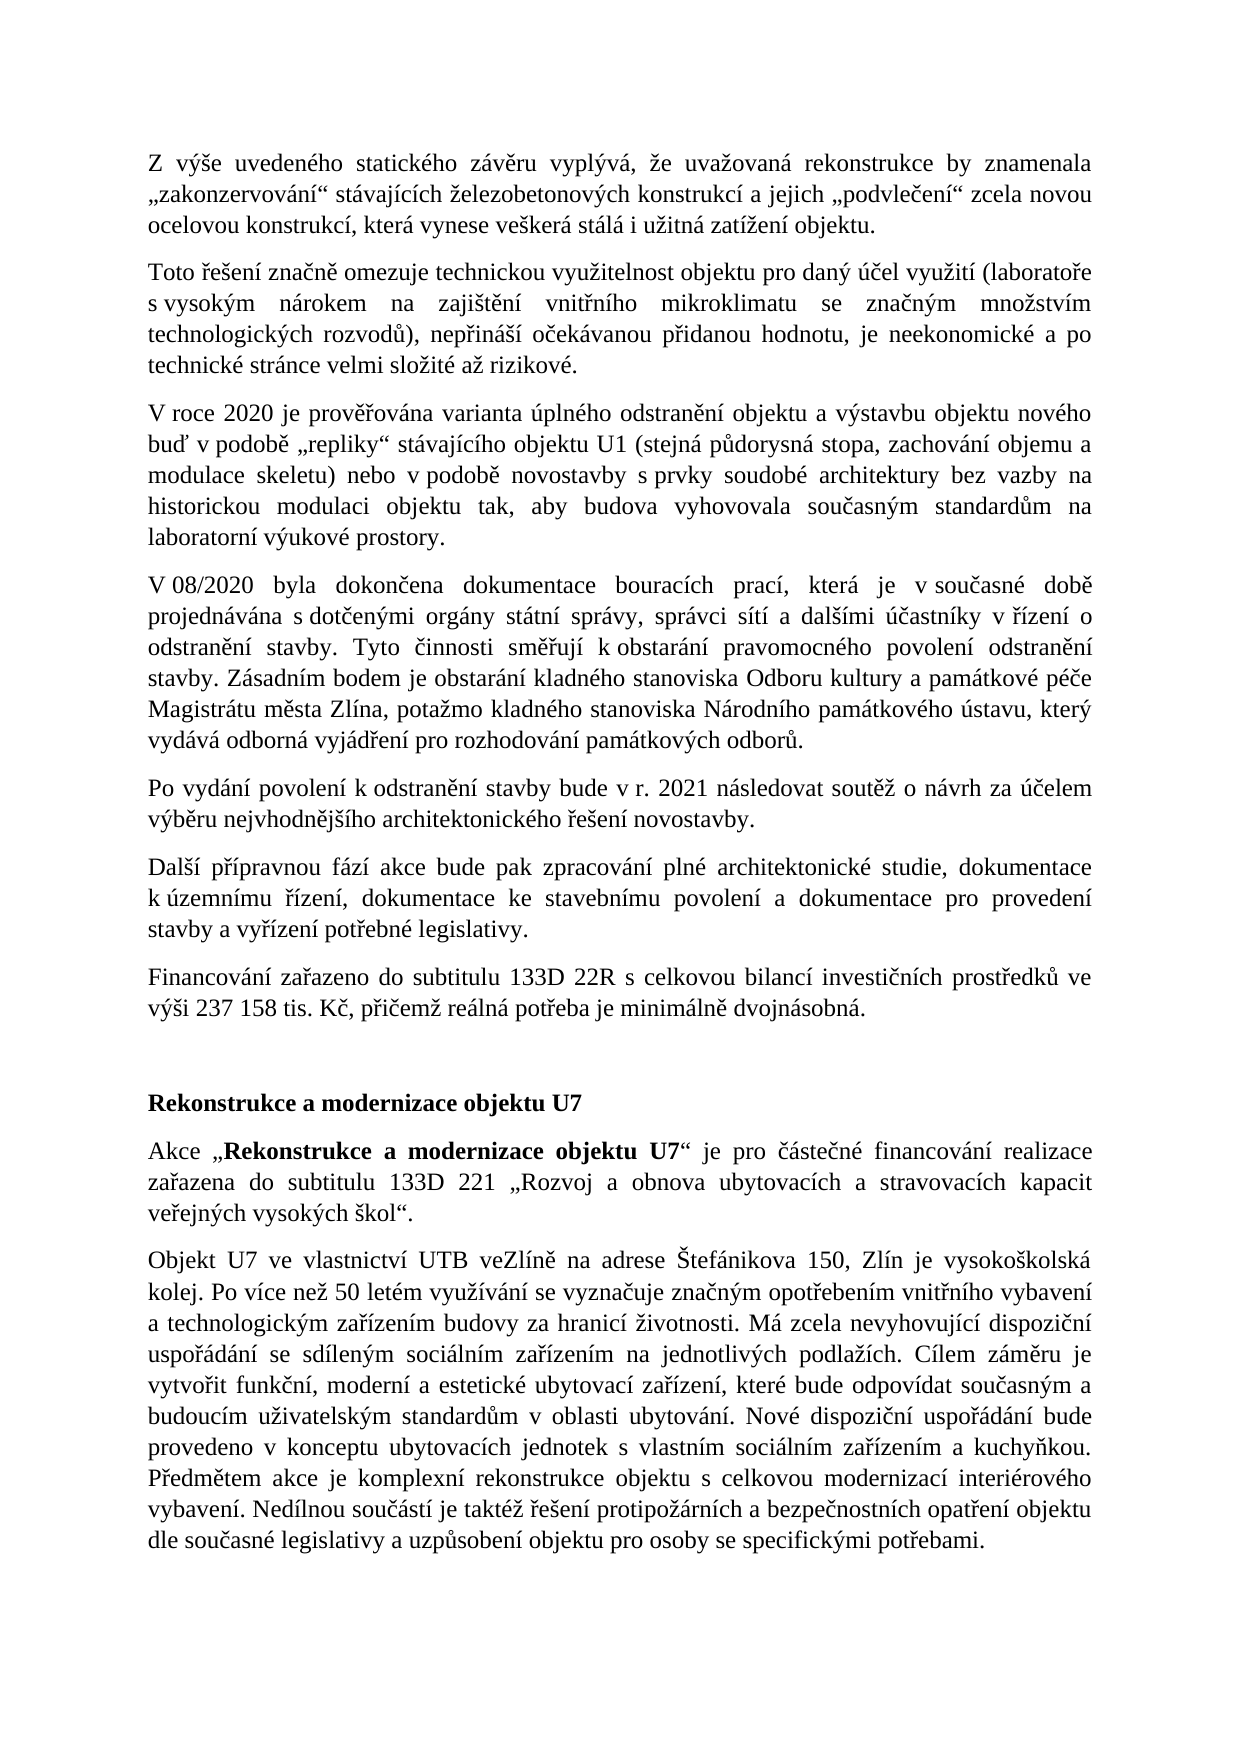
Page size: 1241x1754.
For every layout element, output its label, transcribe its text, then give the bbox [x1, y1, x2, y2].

text Financování zařazeno do subtitulu 133D 22R s celkovou bilancí investičních prostředků ve výši 237 158 tis. Kč, přičemž reálná potřeba je minimálně dvojnásobná. [148, 962, 1093, 1021]
text Akce „Rekonstrukce a modernizace objektu U7“ je pro částečné financování realizace zařazena do subtitulu 133D 221 „Rozvoj a obnova ubytovacích a stravovacích kapacit veřejných vysokých škol“. [148, 1136, 1093, 1227]
text V 08/2020 byla dokončena dokumentace bouracích prací, která je v současné době projednávána s dotčenými orgány státní správy, správci sítí a dalšími účastníky v řízení o odstranění stavby. Tyto činnosti směřují k obstarání pravomocného povolení odstranění stavby. Zásadním bodem je obstarání kladného stanoviska Odboru kultury a památkové péče Magistrátu města Zlína, potažmo kladného stanoviska Národního památkového ústavu, který vydává odborná vyjádření pro rozhodování památkových odborů. [148, 570, 1093, 754]
text Rekonstrukce a modernizace objektu U7 [148, 1088, 1093, 1117]
text Po vydání povolení k odstranění stavby bude v r. 2021 následovat soutěž o návrh za účelem výběru nejvhodnějšího architektonického řešení novostavby. [148, 773, 1093, 833]
text Objekt U7 ve vlastnictví UTB veZlíně na adrese Štefánikova 150, Zlín je vysokoškolská kolej. Po více než 50 letém využívání se vyznačuje značným opotřebením vnitřního vybavení a technologickým zařízením budovy za hranicí životnosti. Má zcela nevyhovující dispoziční uspořádání se sdíleným sociálním zařízením na jednotlivých podlažích. Cílem záměru je vytvořit funkční, moderní a estetické ubytovací zařízení, které bude odpovídat současným a budoucím uživatelským standardům v oblasti ubytování. Nové dispoziční uspořádání bude provedeno v konceptu ubytovacích jednotek s vlastním sociálním zařízením a kuchyňkou. Předmětem akce je komplexní rekonstrukce objektu s celkovou modernizací interiérového vybavení. Nedílnou součástí je taktéž řešení protipožárních a bezpečnostních opatření objektu dle současné legislativy a uzpůsobení objektu pro osoby se specifickými potřebami. [148, 1246, 1093, 1554]
text Z výše uvedeného statického závěru vyplývá, že uvažovaná rekonstrukce by znamenala „zakonzervování“ stávajících železobetonových konstrukcí a jejich „podvlečení“ zcela novou ocelovou konstrukcí, která vynese veškerá stálá i užitná zatížení objektu. [148, 148, 1093, 238]
text V roce 2020 je prověřována varianta úplného odstranění objektu a výstavbu objektu nového buď v podobě „repliky“ stávajícího objektu U1 (stejná půdorysná stopa, zachování objemu a modulace skeletu) nebo v podobě novostavby s prvky soudobé architektury bez vazby na historickou modulaci objektu tak, aby budova vyhovovala současným standardům na laboratorní výukové prostory. [148, 398, 1093, 551]
text Další přípravnou fází akce bude pak zpracování plné architektonické studie, dokumentace k územnímu řízení, dokumentace ke stavebnímu povolení a dokumentace pro provedení stavby a vyřízení potřebné legislativy. [148, 852, 1093, 943]
text Toto řešení značně omezuje technickou využitelnost objektu pro daný účel využití (laboratoře s vysokým nárokem na zajištění vnitřního mikroklimatu se značným množstvím technologických rozvodů), nepřináší očekávanou přidanou hodnotu, je neekonomické a po technické stránce velmi složité až rizikové. [148, 257, 1093, 379]
